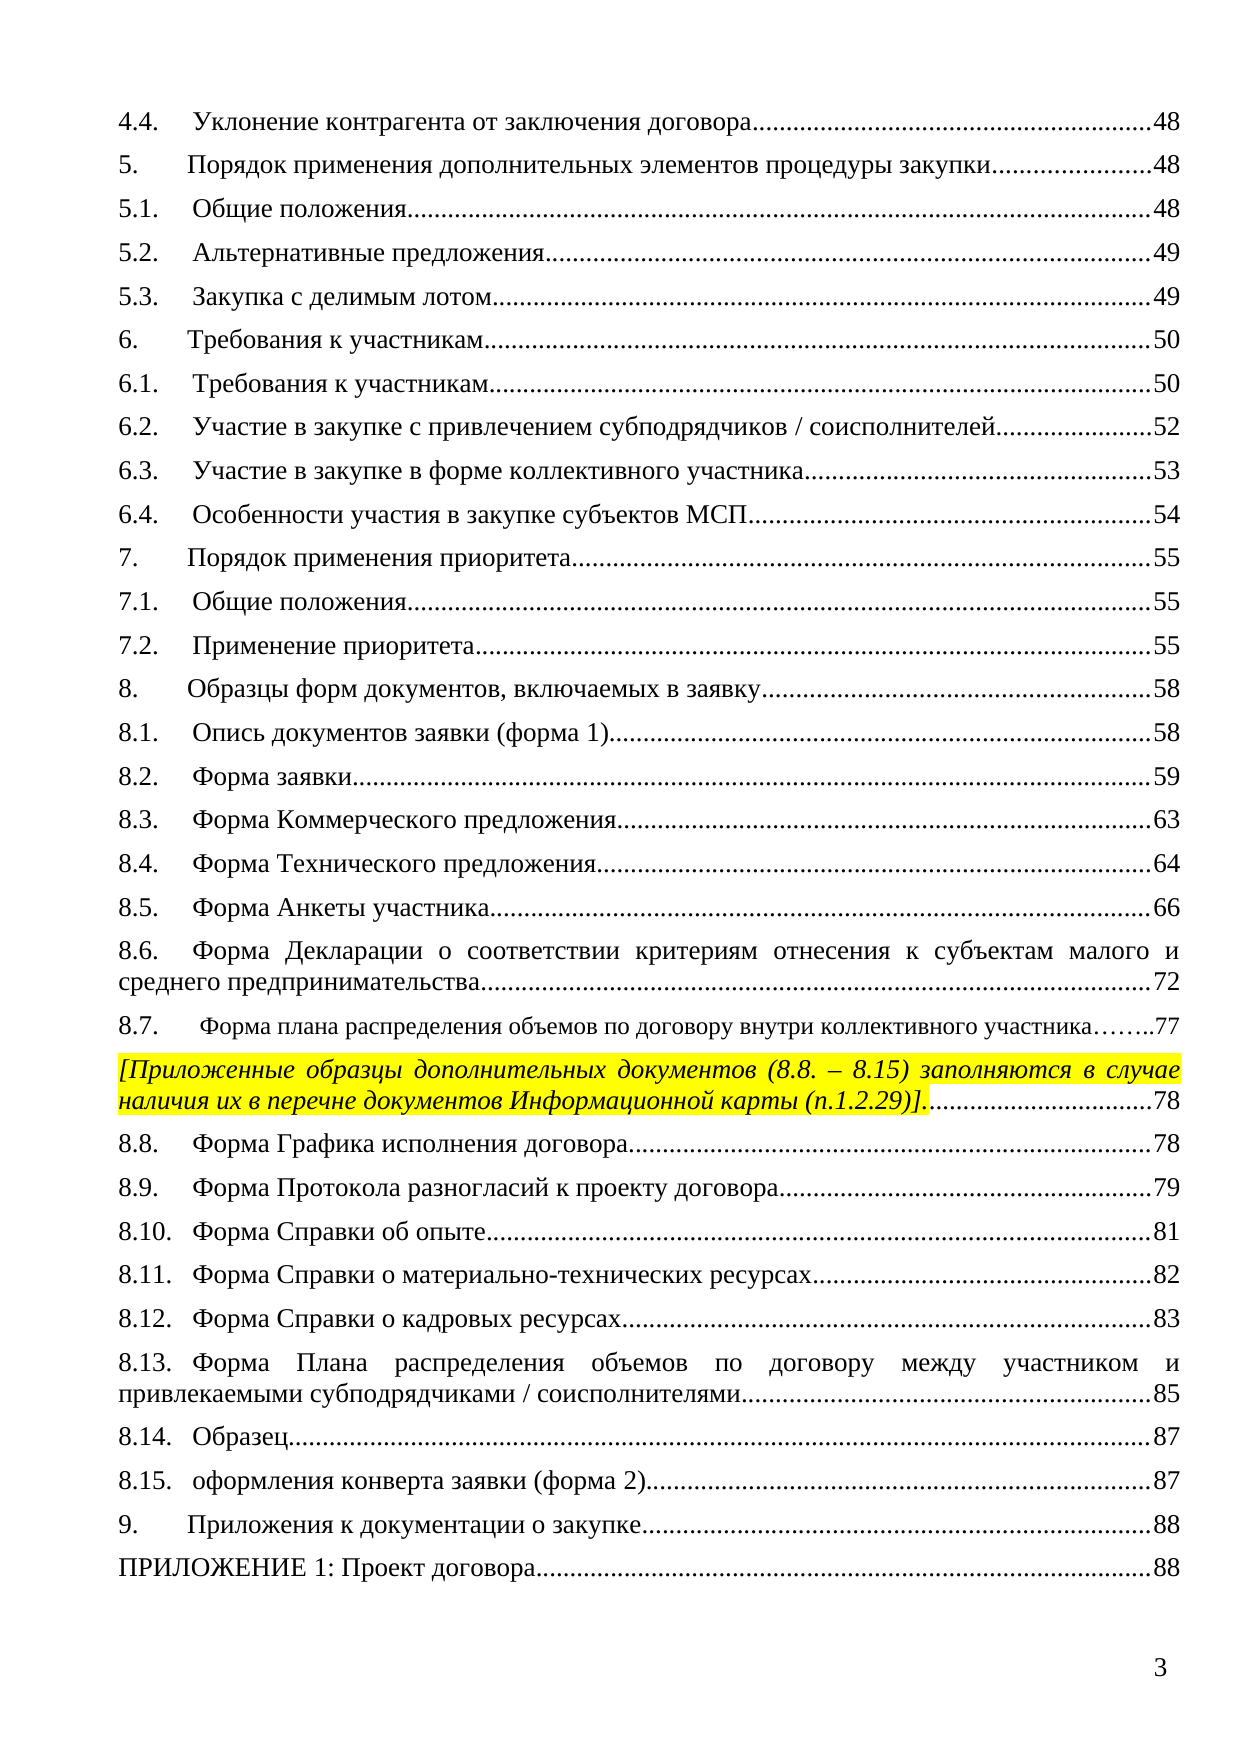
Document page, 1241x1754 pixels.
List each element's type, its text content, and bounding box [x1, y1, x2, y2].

text 8.15. оформления конверта заявки (форма 2) 87 [118, 1464, 1181, 1495]
text 8.9. Форма Протокола разногласий к проекту договора 79 [118, 1171, 1181, 1202]
text 6.1. Требования к участникам 50 [118, 367, 1181, 398]
text 8.4. Форма Технического предложения 64 [118, 847, 1181, 878]
text 8.2. Форма заявки 59 [118, 760, 1181, 791]
text 8.13. Форма Плана распределения объемов по договору между участником и привлекаемыми субподрядчиками / соисполнителями 85 [118, 1346, 1181, 1408]
text 8.6. Форма Декларации о соответствии критериям отнесения к субъектам малого и среднего предпринимательства 72 [118, 934, 1181, 997]
text 5.2. Альтернативные предложения 49 [118, 236, 1181, 267]
text 6.2. Участие в закупке с привлечением субподрядчиков / соисполнителей 52 [118, 411, 1181, 442]
text 8.7. Форма плана распределения объемов по договору внутри коллективного участника……..77 [118, 1009, 1181, 1040]
text 8.14. Образец 87 [118, 1421, 1181, 1452]
text 7.1. Общие положения 55 [118, 585, 1181, 616]
text 8.1. Опись документов заявки (форма 1) 58 [118, 716, 1181, 747]
text 6.4. Особенности участия в закупке субъектов МСП 54 [118, 498, 1181, 529]
text 5. Порядок применения дополнительных элементов процедуры закупки 48 [118, 149, 1181, 180]
text 5.1. Общие положения 48 [118, 192, 1181, 223]
text 8.5. Форма Анкеты участника 66 [118, 891, 1181, 922]
text 8.3. Форма Коммерческого предложения 63 [118, 803, 1181, 834]
text 8.12. Форма Справки о кадровых ресурсах 83 [118, 1302, 1181, 1333]
text 4.4. Уклонение контрагента от заключения договора 48 [118, 105, 1181, 136]
text 7. Порядок применения приоритета 55 [118, 541, 1181, 573]
text 8.11. Форма Справки о материально-технических ресурсах 82 [118, 1258, 1181, 1289]
text 6. Требования к участникам 50 [118, 323, 1181, 354]
text 6.3. Участие в закупке в форме коллективного участника 53 [118, 454, 1181, 485]
text 8.10. Форма Справки об опыте 81 [118, 1215, 1181, 1246]
text ПРИЛОЖЕНИЕ 1: Проект договора 88 [118, 1551, 1181, 1583]
text 5.3. Закупка с делимым лотом 49 [118, 279, 1181, 311]
text 8.8. Форма Графика исполнения договора. 78 [118, 1127, 1181, 1159]
text 9. Приложения к документации о закупке 88 [118, 1508, 1181, 1539]
text 8. Образцы форм документов, включаемых в заявку 58 [118, 672, 1181, 703]
text 7.2. Применение приоритета 55 [118, 629, 1181, 660]
